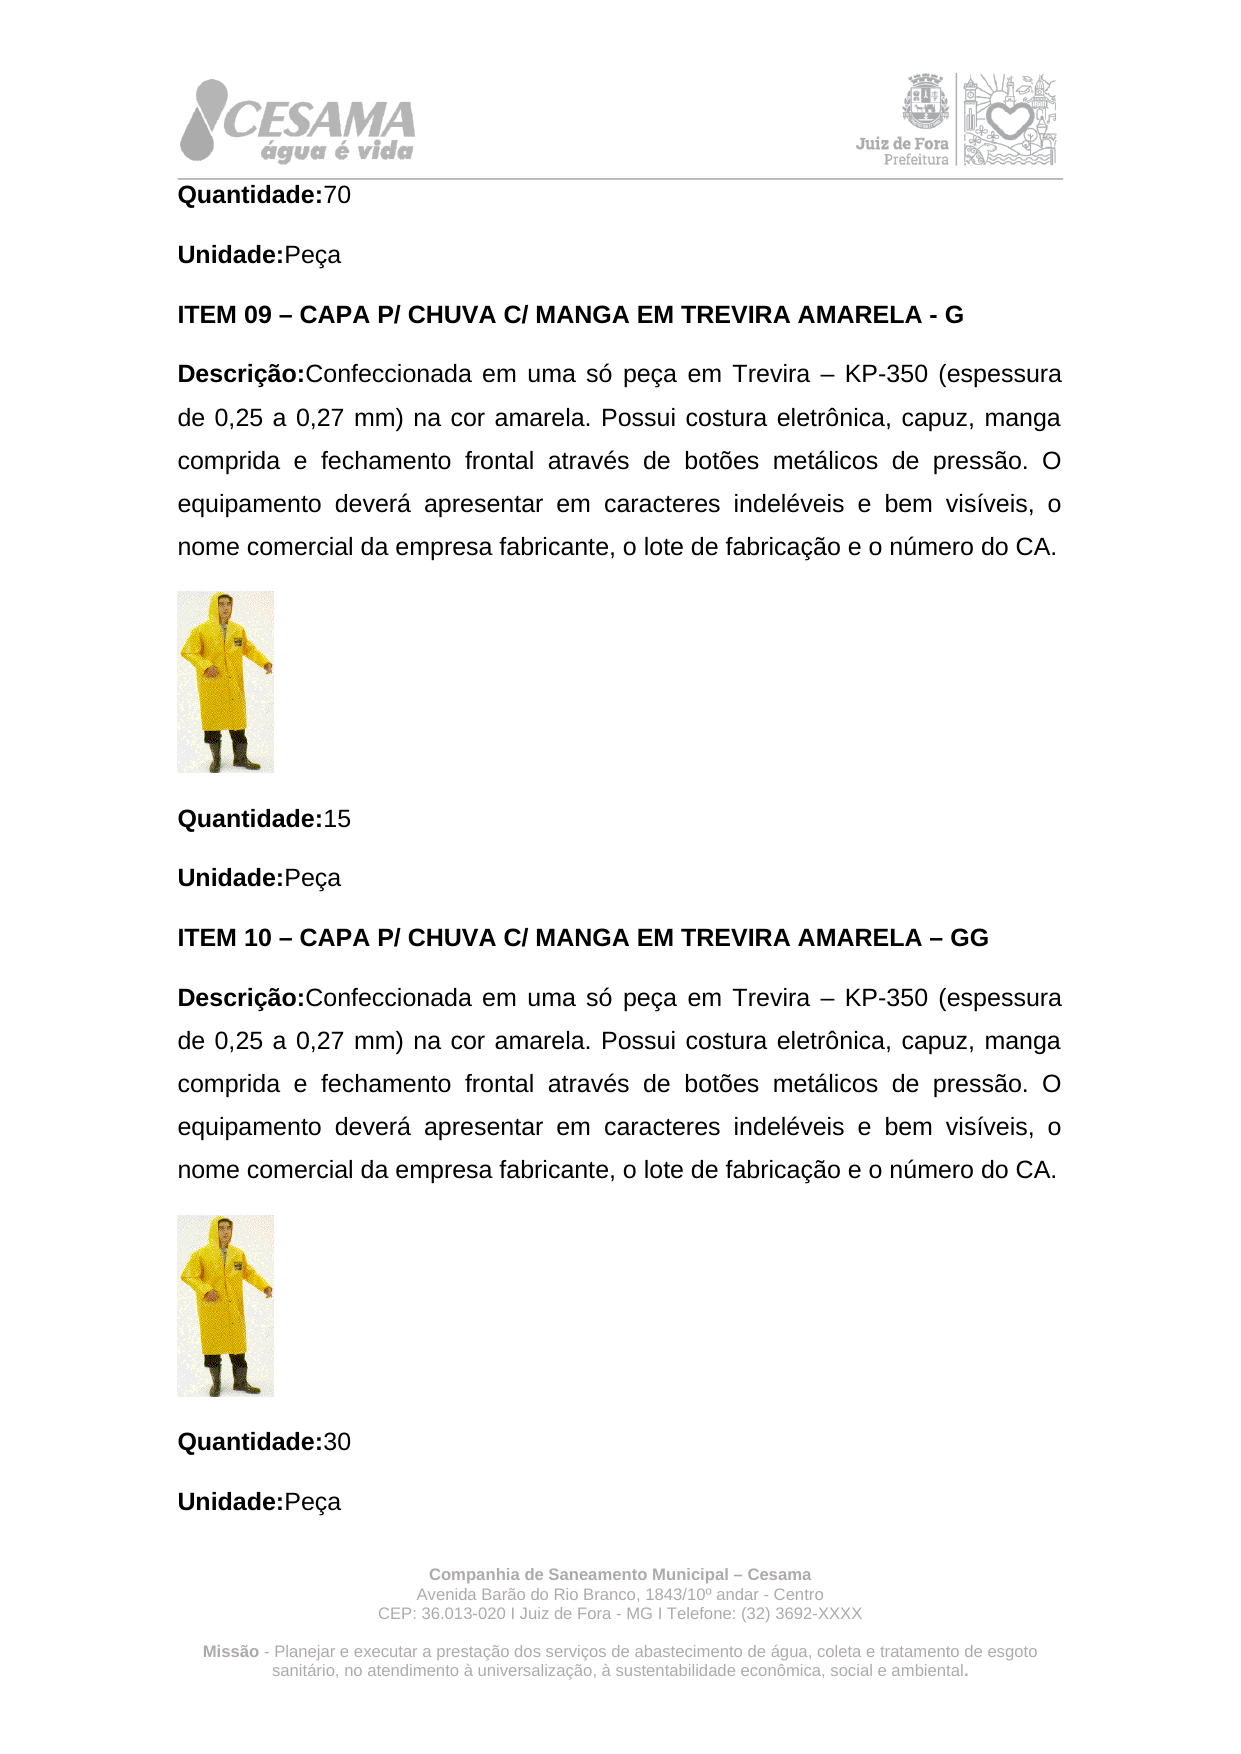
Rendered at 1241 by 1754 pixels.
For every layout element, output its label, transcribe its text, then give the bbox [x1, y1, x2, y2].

text Quantidade:70 [177, 180, 1063, 209]
text Descrição:Confeccionada em uma só peça em Trevira – KP-350 (espessura de 0,25 a 0,27 mm) na cor amarela. Possui costura eletrônica, capuz, manga comprida e fechamento frontal através de botões metálicos de pressão. O equipamento deverá apresentar em caracteres indeléveis e bem visíveis, o nome comercial da empresa fabricante, o lote de fabricação e o número do CA. [177, 359, 1063, 561]
text Unidade:Peça [177, 863, 1063, 892]
text ITEM 09 – CAPA P/ CHUVA C/ MANGA EM TREVIRA AMARELA - G [177, 299, 1063, 328]
text Quantidade:30 [177, 1427, 1063, 1456]
picture [177, 73, 1064, 180]
picture [177, 1215, 274, 1397]
text Unidade:Peça [177, 240, 1063, 268]
text Descrição:Confeccionada em uma só peça em Trevira – KP-350 (espessura de 0,25 a 0,27 mm) na cor amarela. Possui costura eletrônica, capuz, manga comprida e fechamento frontal através de botões metálicos de pressão. O equipamento deverá apresentar em caracteres indeléveis e bem visíveis, o nome comercial da empresa fabricante, o lote de fabricação e o número do CA. [177, 983, 1063, 1184]
text Quantidade:15 [177, 803, 1063, 832]
text Unidade:Peça [177, 1487, 1063, 1516]
picture [177, 591, 274, 773]
text ITEM 10 – CAPA P/ CHUVA C/ MANGA EM TREVIRA AMARELA – GG [177, 923, 1063, 952]
